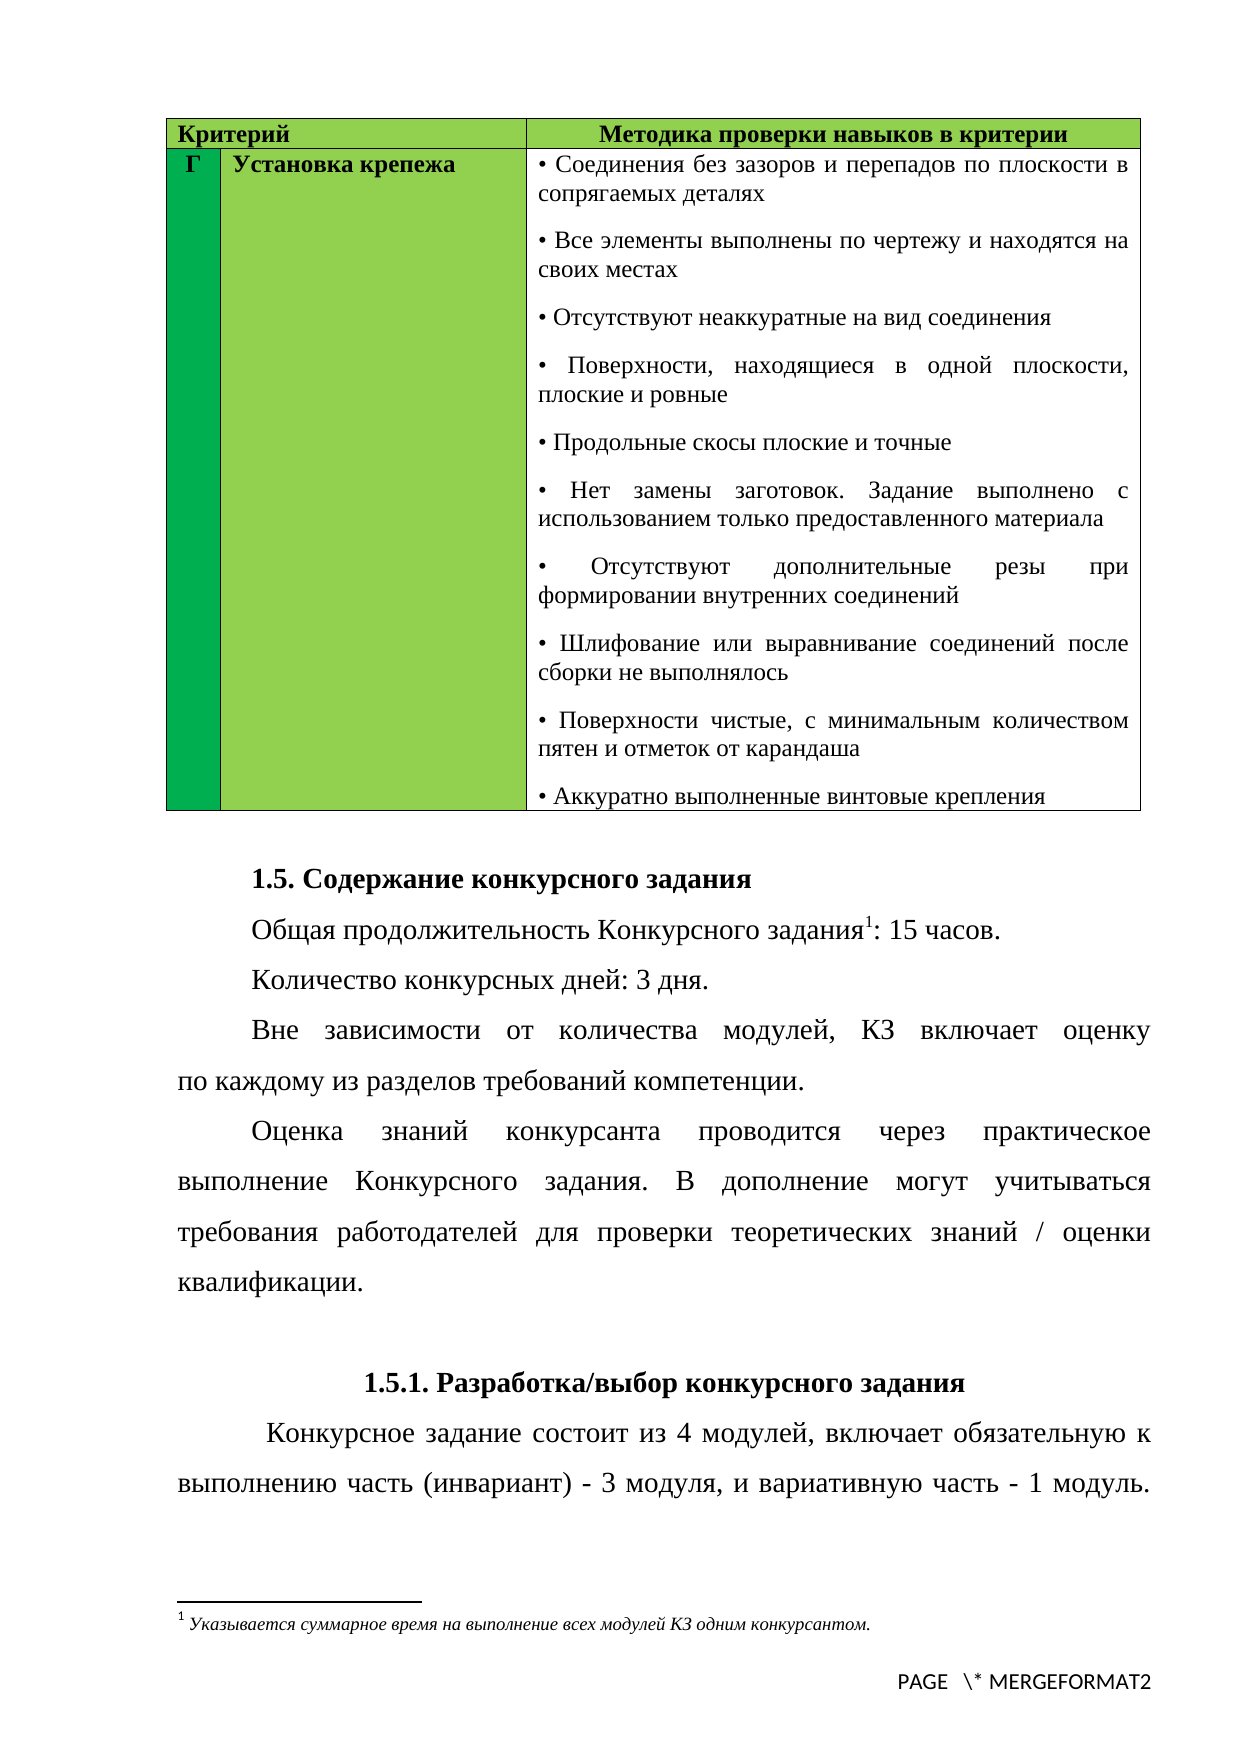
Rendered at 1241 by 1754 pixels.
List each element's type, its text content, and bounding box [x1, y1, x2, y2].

text Вне зависимости от количества модулей, КЗ включает оценку по каждому из разделов требований компетенции. [177, 1012, 1152, 1096]
text 1.5. Содержание конкурсного задания [177, 862, 1152, 895]
text Общая продолжительность Конкурсного задания: 15 часов. [177, 912, 1152, 945]
text Количество конкурсных дней: 3 дня. [177, 962, 1152, 996]
table_header Методика проверки навыков в критерии [527, 119, 1140, 148]
text 1.5.1. Разработка/выбор конкурсного задания [177, 1365, 1152, 1398]
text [177, 1415, 1152, 1499]
text Оценка знаний конкурсанта проводится через практическое выполнение Конкурсного задания. В дополнение могут учитываться требования работодателей для проверки теоретических знаний / оценки квалификации. [177, 1113, 1152, 1298]
table_cell Г [167, 149, 220, 810]
table_header Критерий [167, 119, 526, 148]
table_cell Установка крепежа [221, 149, 526, 810]
